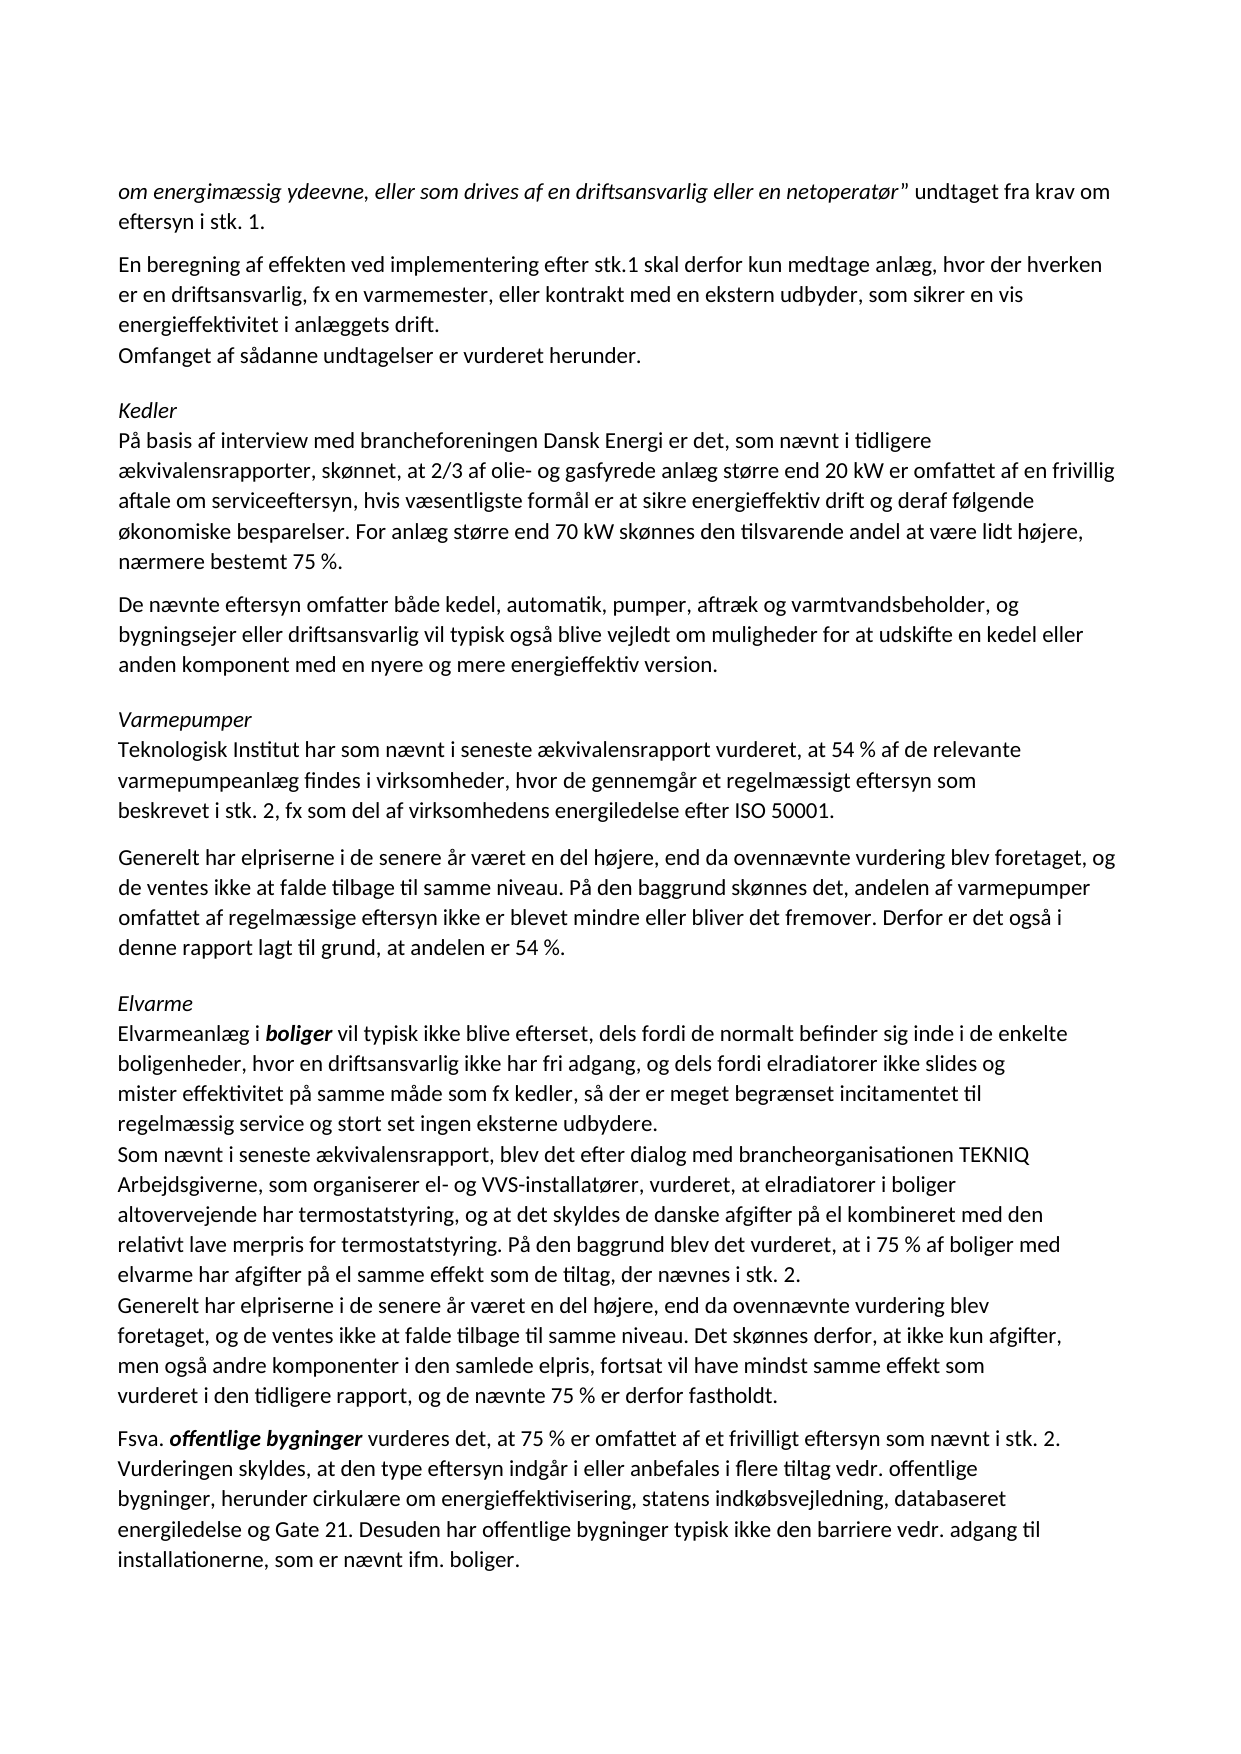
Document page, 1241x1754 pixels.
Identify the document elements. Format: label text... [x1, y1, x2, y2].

text Fsva. offentlige bygninger vurderes det, at 75 % er omfattet af et frivilligt eftersyn som nævnt i stk. 2. Vurderingen skyldes, at den type eftersyn indgår i eller anbefales i flere tiltag vedr. offentlige bygninger, herunder cirkulære om energieffektivisering, statens indkøbsvejledning, databaseret energiledelse og Gate 21. Desuden har offentlige bygninger typisk ikke den barriere vedr. adgang til installationerne, som er nævnt ifm. boliger. [117, 1424, 1069, 1573]
text Varmepumper Teknologisk Institut har som nævnt i seneste ækvivalensrapport vurderet, at 54 % af de relevante varmepumpeanlæg findes i virksomheder, hvor de gennemgår et regelmæssigt eftersyn som beskrevet i stk. 2, fx som del af virksomhedens energiledelse efter ISO 50001. [118, 705, 1069, 824]
text Kedler På basis af interview med brancheforeningen Dansk Energi er det, som nævnt i tidligere ækvivalensrapporter, skønnet, at 2/3 af olie- og gasfyrede anlæg større end 20 kW er omfattet af en frivillig aftale om serviceeftersyn, hvis væsentligste formål er at sikre energieffektiv drift og deraf følgende økonomiske besparelser. For anlæg større end 70 kW skønnes den tilsvarende andel at være lidt højere, nærmere bestemt 75 %. [118, 396, 1122, 575]
text De nævnte eftersyn omfatter både kedel, automatik, pumper, aftræk og varmtvandsbeholder, og bygningsejer eller driftsansvarlig vil typisk også blive vejledt om muligheder for at udskifte en kedel eller anden komponent med en nyere og mere energieffektiv version. [118, 590, 1122, 678]
text En beregning af effekten ved implementering efter stk.1 skal derfor kun medtage anlæg, hvor der hverken er en driftsansvarlig, fx en varmemester, eller kontrakt med en ekstern udbyder, som sikrer en vis energieffektivitet i anlæggets drift. Omfanget af sådanne undtagelser er vurderet herunder. [118, 250, 1122, 369]
text Elvarme Elvarmeanlæg i boliger vil typisk ikke blive efterset, dels fordi de normalt befinder sig inde i de enkelte boligenheder, hvor en driftsansvarlig ikke har fri adgang, og dels fordi elradiatorer ikke slides og mister effektivitet på samme måde som fx kedler, så der er meget begrænset incitamentet til regelmæssig service og stort set ingen eksterne udbydere. Som nævnt i seneste ækvivalensrapport, blev det efter dialog med brancheorganisationen TEKNIQ Arbejdsgiverne, som organiserer el- og VVS-installatører, vurderet, at elradiatorer i boliger altovervejende har termostatstyring, og at det skyldes de danske afgifter på el kombineret med den relativt lave merpris for termostatstyring. På den baggrund blev det vurderet, at i 75 % af boliger med elvarme har afgifter på el samme effekt som de tiltag, der nævnes i stk. 2. Generelt har elpriserne i de senere år været en del højere, end da ovennævnte vurdering blev foretaget, og de ventes ikke at falde tilbage til samme niveau. Det skønnes derfor, at ikke kun afgifter, men også andre komponenter i den samlede elpris, fortsat vil have mindst samme effekt som vurderet i den tidligere rapport, og de nævnte 75 % er derfor fastholdt. [117, 989, 1069, 1409]
text Generelt har elpriserne i de senere år været en del højere, end da ovennævnte vurdering blev foretaget, og de ventes ikke at falde tilbage til samme niveau. På den baggrund skønnes det, andelen af varmepumper omfattet af regelmæssige eftersyn ikke er blevet mindre eller bliver det fremover. Derfor er det også i denne rapport lagt til grund, at andelen er 54 %. [118, 843, 1122, 961]
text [118, 177, 1122, 235]
